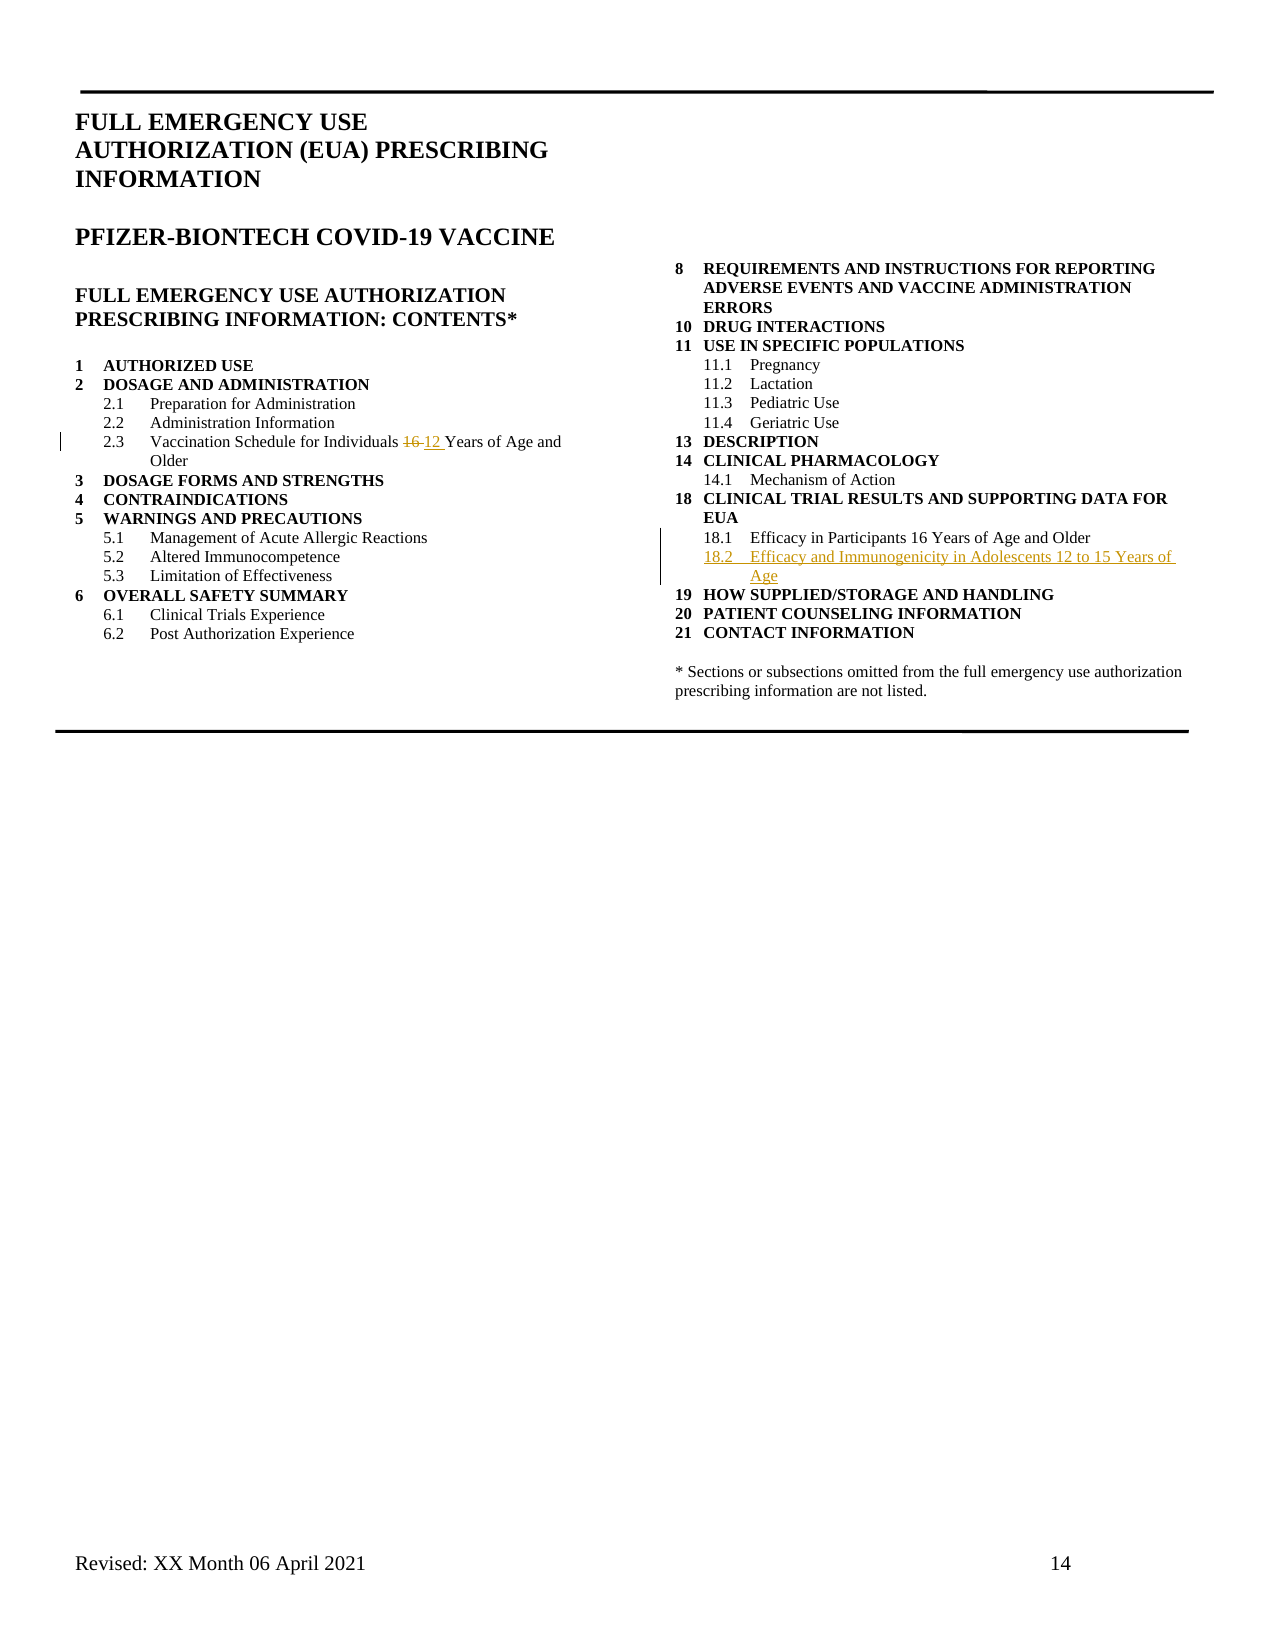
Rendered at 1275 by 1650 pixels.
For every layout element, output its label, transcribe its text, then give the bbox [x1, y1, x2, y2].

text 5.2 Altered Immunocompetence [103, 547, 600, 566]
text 11.2 Lactation [703, 374, 1200, 393]
text 21 CONTACT INFORMATION [675, 623, 1200, 642]
text 19 HOW SUPPLIED/STORAGE AND HANDLING [675, 585, 1200, 604]
text 5 WARNINGS AND PRECAUTIONS [75, 509, 600, 528]
text 4 CONTRAINDICATIONS [75, 489, 600, 509]
text 18.1 Efficacy in Participants 16 Years of Age and Older [703, 527, 1200, 547]
text 18 CLINICAL TRIAL RESULTS AND SUPPORTING DATA FOR EUA [675, 489, 1200, 527]
text FULL EMERGENCY USE AUTHORIZATION (EUA) PRESCRIBING INFORMATION [75, 107, 600, 193]
text 2.2 Administration Information [103, 413, 600, 432]
text 11 USE IN SPECIFIC POPULATIONS [675, 336, 1200, 355]
text 3 DOSAGE FORMS AND STRENGTHS [75, 470, 600, 489]
text PFIZER-BIONTECH COVID-19 VACCINE [75, 222, 600, 250]
text 2 DOSAGE AND ADMINISTRATION [75, 374, 600, 394]
text * Sections or subsections omitted from the full emergency use authorization prescribing information are not listed. [675, 662, 1200, 700]
text 8 REQUIREMENTS AND INSTRUCTIONS FOR REPORTING ADVERSE EVENTS AND VACCINE ADMINISTRATION ERRORS [675, 259, 1200, 317]
text 5.3 Limitation of Effectiveness [103, 566, 600, 585]
text 14 CLINICAL PHARMACOLOGY [675, 451, 1200, 470]
text 1 AUTHORIZED USE [75, 355, 600, 374]
text 6.2 Post Authorization Experience [103, 624, 600, 643]
text 11.4 Geriatric Use [703, 412, 1200, 432]
text 10 DRUG INTERACTIONS [675, 317, 1200, 336]
text 13 DESCRIPTION [675, 432, 1200, 451]
text 6 OVERALL SAFETY SUMMARY [75, 585, 600, 604]
text 20 PATIENT COUNSELING INFORMATION [675, 604, 1200, 623]
text 14.1 Mechanism of Action [703, 470, 1200, 489]
text 2.3 Vaccination Schedule for Individuals Years of Age and Older [103, 432, 600, 470]
text 11.3 Pediatric Use [703, 393, 1200, 412]
text FULL EMERGENCY USE AUTHORIZATION PRESCRIBING INFORMATION: CONTENTS* [75, 283, 600, 331]
text 6.1 Clinical Trials Experience [103, 604, 600, 624]
text 2.1 Preparation for Administration [103, 394, 600, 413]
text 5.1 Management of Acute Allergic Reactions [103, 528, 600, 547]
text 11.1 Pregnancy [703, 355, 1200, 374]
